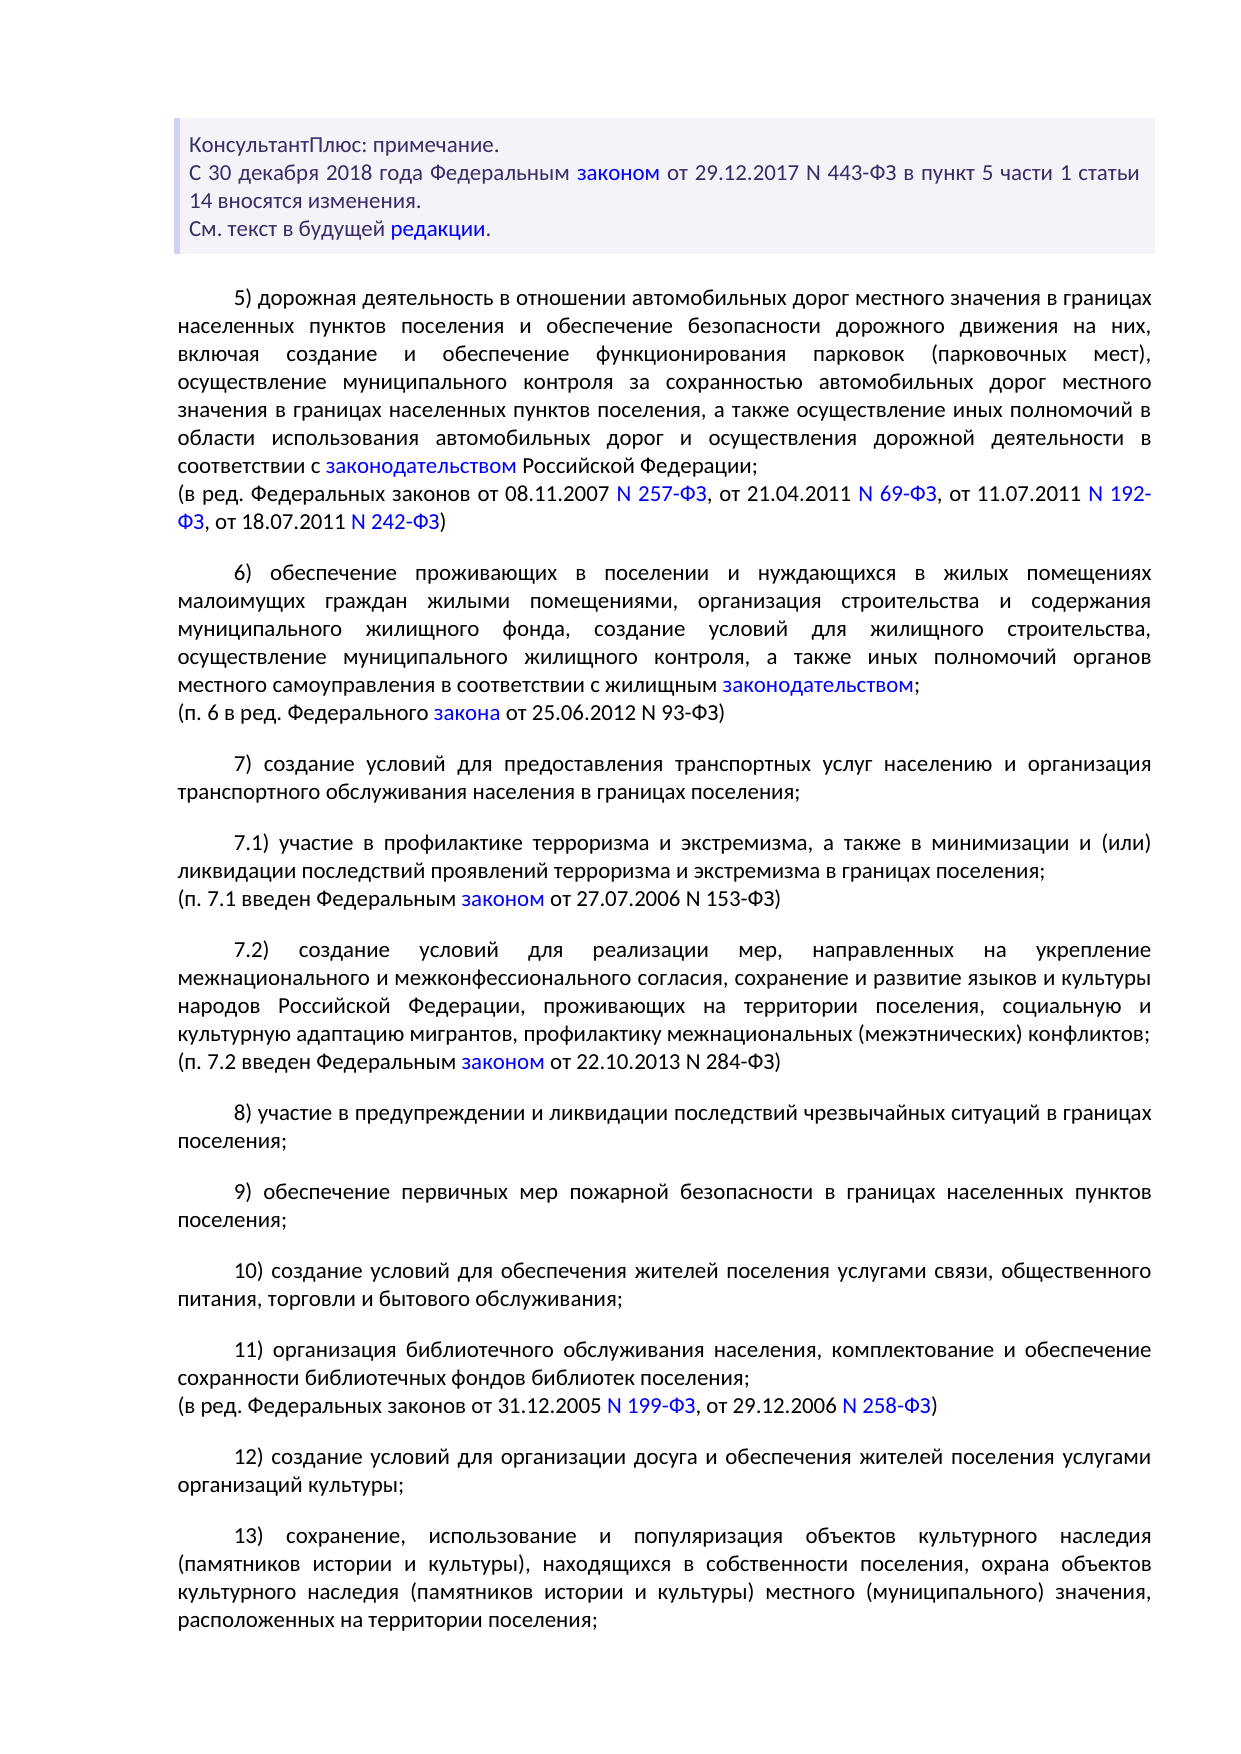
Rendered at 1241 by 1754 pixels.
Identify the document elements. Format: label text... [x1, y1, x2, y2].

text 8) участие в предупреждении и ликвидации последствий чрезвычайных ситуаций в границах поселения; [177, 1098, 1152, 1154]
text (п. 6 в ред. Федерального закона от 25.06.2012 N 93-ФЗ) [177, 698, 1152, 726]
text (в ред. Федеральных законов от 08.11.2007 N 257-ФЗ, от 21.04.2011 N 69-ФЗ, от 11.07.2011 N 192-ФЗ, от 18.07.2011 N 242-ФЗ) [177, 479, 1152, 535]
text 5) дорожная деятельность в отношении автомобильных дорог местного значения в границах населенных пунктов поселения и обеспечение безопасности дорожного движения на них, включая создание и обеспечение функционирования парковок (парковочных мест), осуществление муниципального контроля за сохранностью автомобильных дорог местного значения в границах населенных пунктов поселения, а также осуществление иных полномочий в области использования автомобильных дорог и осуществления дорожной деятельности в соответствии с законодательством Российской Федерации; [177, 283, 1152, 479]
text 7.1) участие в профилактике терроризма и экстремизма, а также в минимизации и (или) ликвидации последствий проявлений терроризма и экстремизма в границах поселения; [177, 828, 1152, 884]
table_header КонсультантПлюс: примечание. С 30 декабря 2018 года Федеральным законом от 29.12.2017 N 443-ФЗ в пункт 5 части 1 статьи 14 вносятся изменения. См. текст в будущей редакции. [180, 118, 1149, 254]
text 7) создание условий для предоставления транспортных услуг населению и организация транспортного обслуживания населения в границах поселения; [177, 749, 1152, 805]
text (в ред. Федеральных законов от 31.12.2005 N 199-ФЗ, от 29.12.2006 N 258-ФЗ) [177, 1391, 1152, 1419]
text 10) создание условий для обеспечения жителей поселения услугами связи, общественного питания, торговли и бытового обслуживания; [177, 1256, 1152, 1312]
text 7.2) создание условий для реализации мер, направленных на укрепление межнационального и межконфессионального согласия, сохранение и развитие языков и культуры народов Российской Федерации, проживающих на территории поселения, социальную и культурную адаптацию мигрантов, профилактику межнациональных (межэтнических) конфликтов; [177, 935, 1152, 1047]
text 6) обеспечение проживающих в поселении и нуждающихся в жилых помещениях малоимущих граждан жилыми помещениями, организация строительства и содержания муниципального жилищного фонда, создание условий для жилищного строительства, осуществление муниципального жилищного контроля, а также иных полномочий органов местного самоуправления в соответствии с жилищным законодательством; [177, 558, 1152, 698]
text 13) сохранение, использование и популяризация объектов культурного наследия (памятников истории и культуры), находящихся в собственности поселения, охрана объектов культурного наследия (памятников истории и культуры) местного (муниципального) значения, расположенных на территории поселения; [177, 1521, 1152, 1633]
text 12) создание условий для организации досуга и обеспечения жителей поселения услугами организаций культуры; [177, 1442, 1152, 1498]
text 9) обеспечение первичных мер пожарной безопасности в границах населенных пунктов поселения; [177, 1177, 1152, 1233]
text 11) организация библиотечного обслуживания населения, комплектование и обеспечение сохранности библиотечных фондов библиотек поселения; [177, 1335, 1152, 1391]
text (п. 7.1 введен Федеральным законом от 27.07.2006 N 153-ФЗ) [177, 884, 1152, 912]
text (п. 7.2 введен Федеральным законом от 22.10.2013 N 284-ФЗ) [177, 1047, 1152, 1075]
